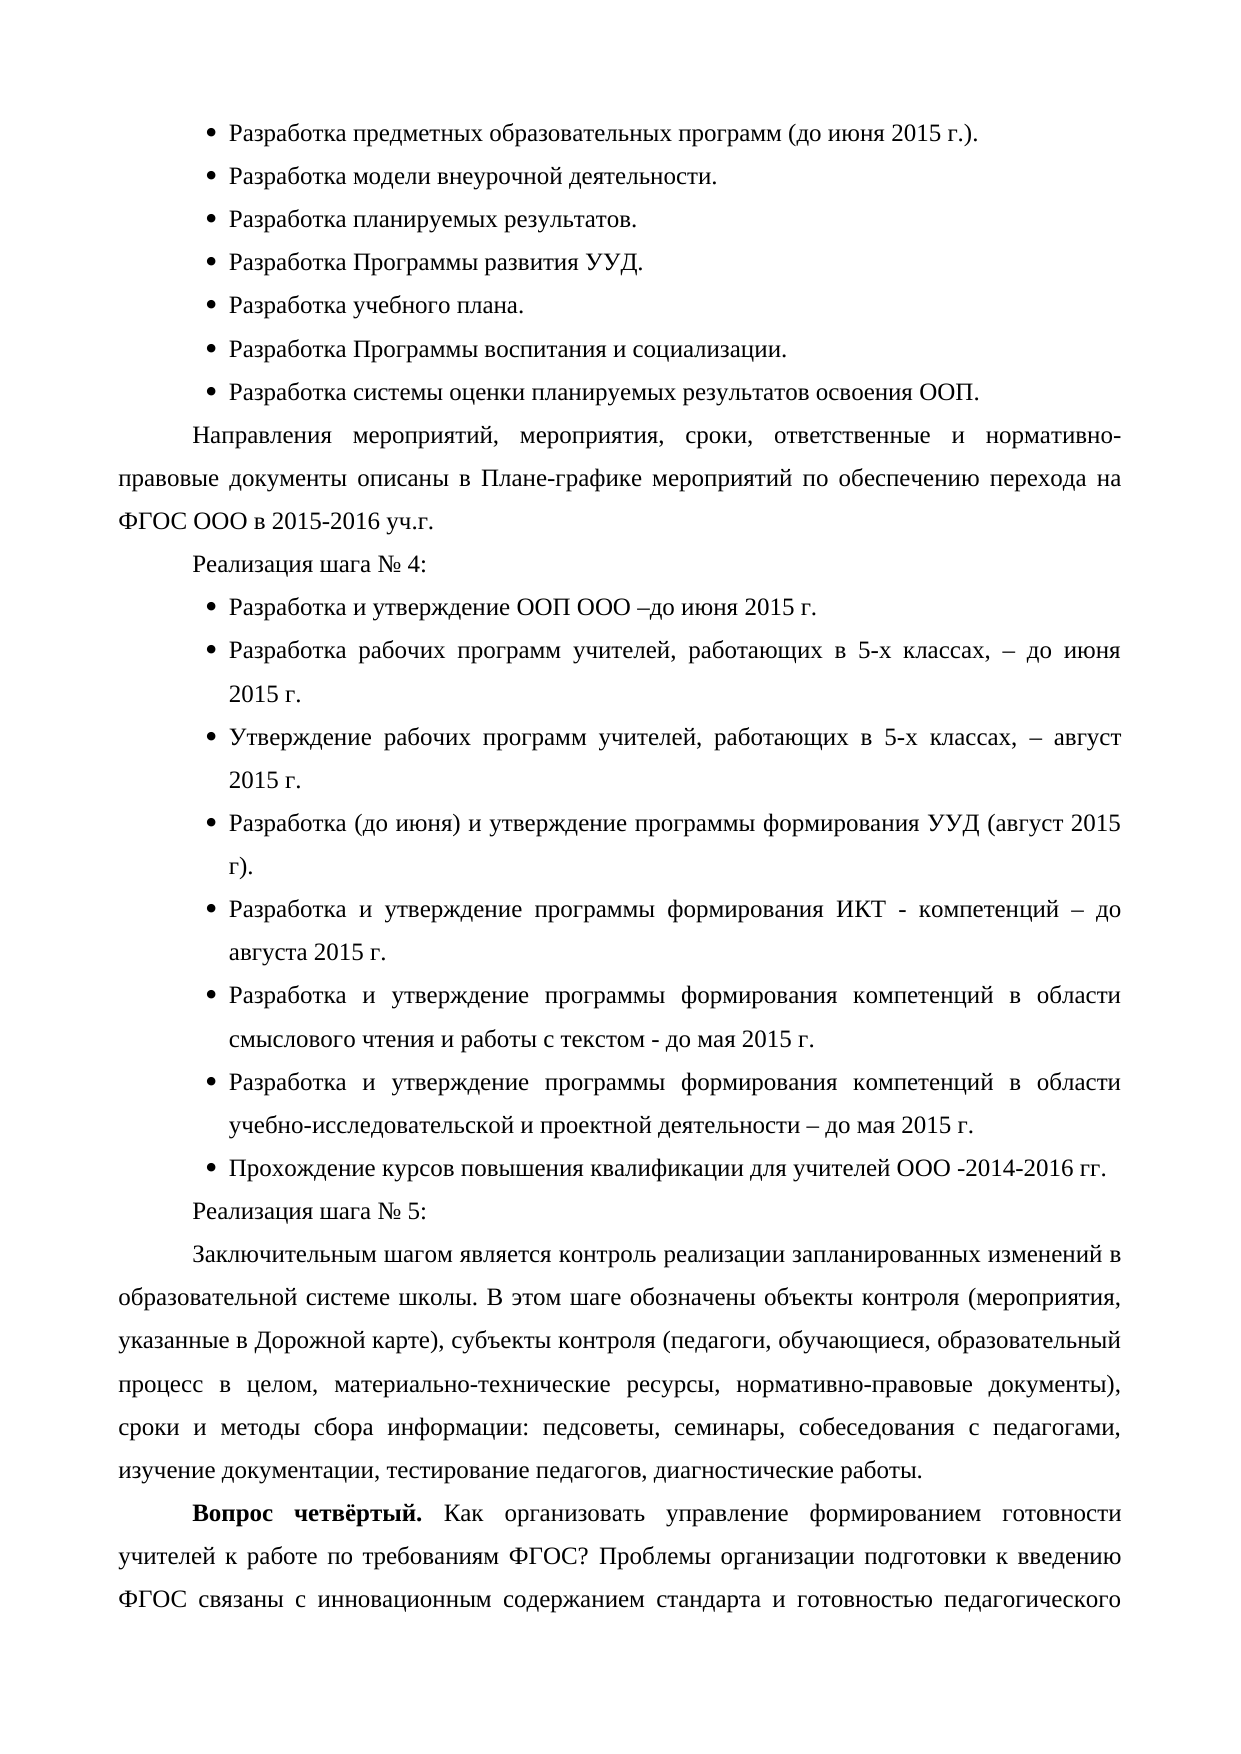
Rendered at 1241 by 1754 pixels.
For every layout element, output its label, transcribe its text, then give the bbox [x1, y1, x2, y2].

list Разработка и утверждение программы формирования ИКТ - компетенций – до августа 2015 г. [207, 894, 1122, 966]
text Заключительным шагом является контроль реализации запланированных изменений в образовательной системе школы. В этом шаге обозначены объекты контроля (мероприятия, указанные в Дорожной карте), субъекты контроля (педагоги, обучающиеся, образовательный процесс в целом, материально-технические ресурсы, нормативно-правовые документы), сроки и методы сбора информации: педсоветы, семинары, собеседования с педагогами, изучение документации, тестирование педагогов, диагностические работы. [118, 1239, 1122, 1484]
list Разработка Программы развития УУД. [207, 247, 1122, 276]
list Прохождение курсов повышения квалификации для учителей ООО -2014-2016 гг. [207, 1153, 1122, 1182]
list Разработка и утверждение ООП ООО –до июня 2015 г. [207, 592, 1122, 621]
list Разработка планируемых результатов. [207, 204, 1122, 233]
text Направления мероприятий, мероприятия, сроки, ответственные и нормативно-правовые документы описаны в Плане-графике мероприятий по обеспечению перехода на ФГОС ООО в 2015-2016 уч.г. [118, 420, 1122, 535]
text Реализация шага № 4: [118, 549, 1122, 578]
list Разработка и утверждение программы формирования компетенций в области смыслового чтения и работы с текстом - до мая 2015 г. [207, 981, 1122, 1052]
text Реализация шага № 5: [118, 1196, 1122, 1225]
list Разработка и утверждение программы формирования компетенций в области учебно-исследовательской и проектной деятельности – до мая 2015 г. [207, 1067, 1122, 1139]
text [118, 1498, 1122, 1613]
list Разработка рабочих программ учителей, работающих в 5-х классах, – до июня 2015 г. [207, 636, 1122, 707]
list Утверждение рабочих программ учителей, работающих в 5-х классах, – август 2015 г. [207, 722, 1122, 794]
list Разработка системы оценки планируемых результатов освоения ООП. [207, 377, 1122, 406]
list Разработка учебного плана. [207, 291, 1122, 319]
list Разработка (до июня) и утверждение программы формирования УУД (август 2015 г). [207, 808, 1122, 880]
list Разработка Программы воспитания и социализации. [207, 334, 1122, 362]
list Разработка модели внеурочной деятельности. [207, 161, 1122, 190]
list Разработка предметных образовательных программ (до июня 2015 г.). [207, 118, 1122, 147]
